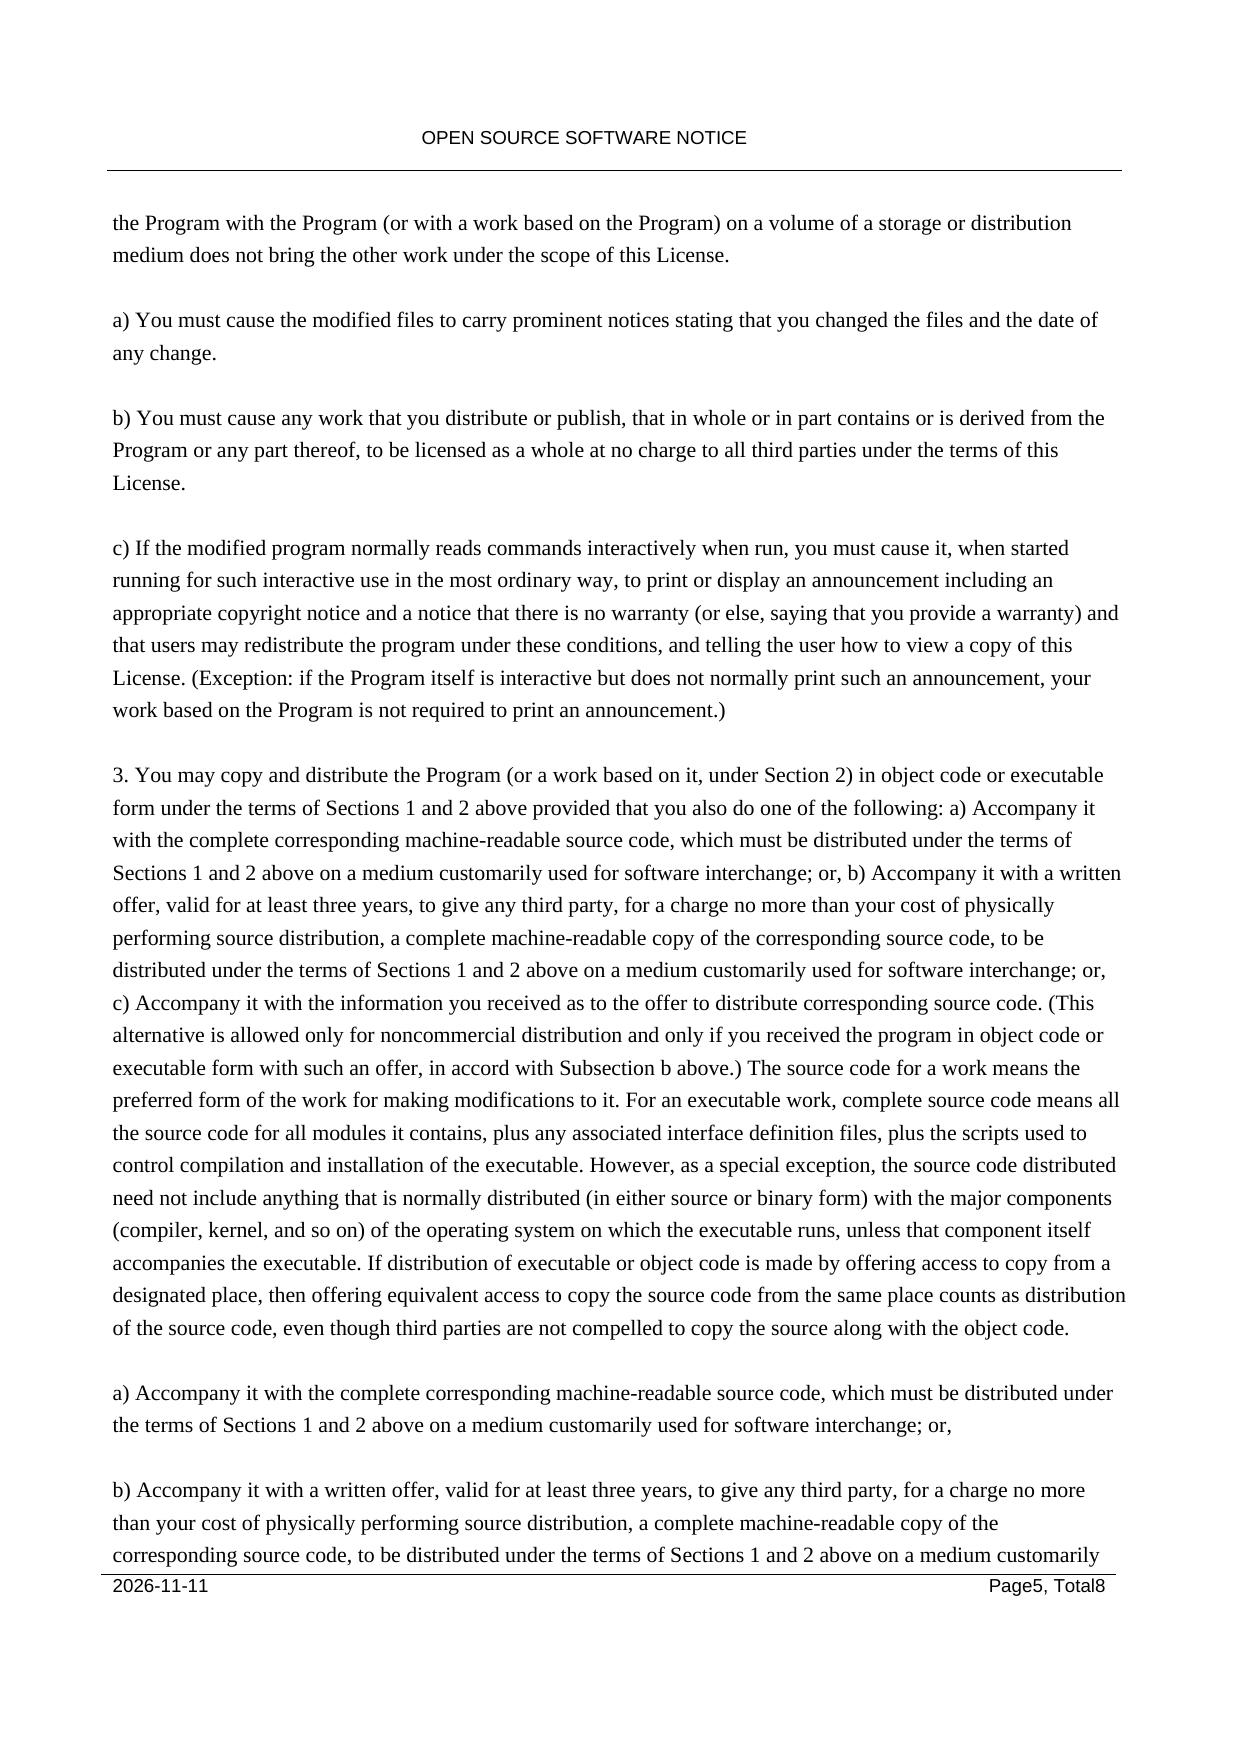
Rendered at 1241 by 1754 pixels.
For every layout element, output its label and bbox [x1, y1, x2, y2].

text [112, 206, 1128, 1571]
